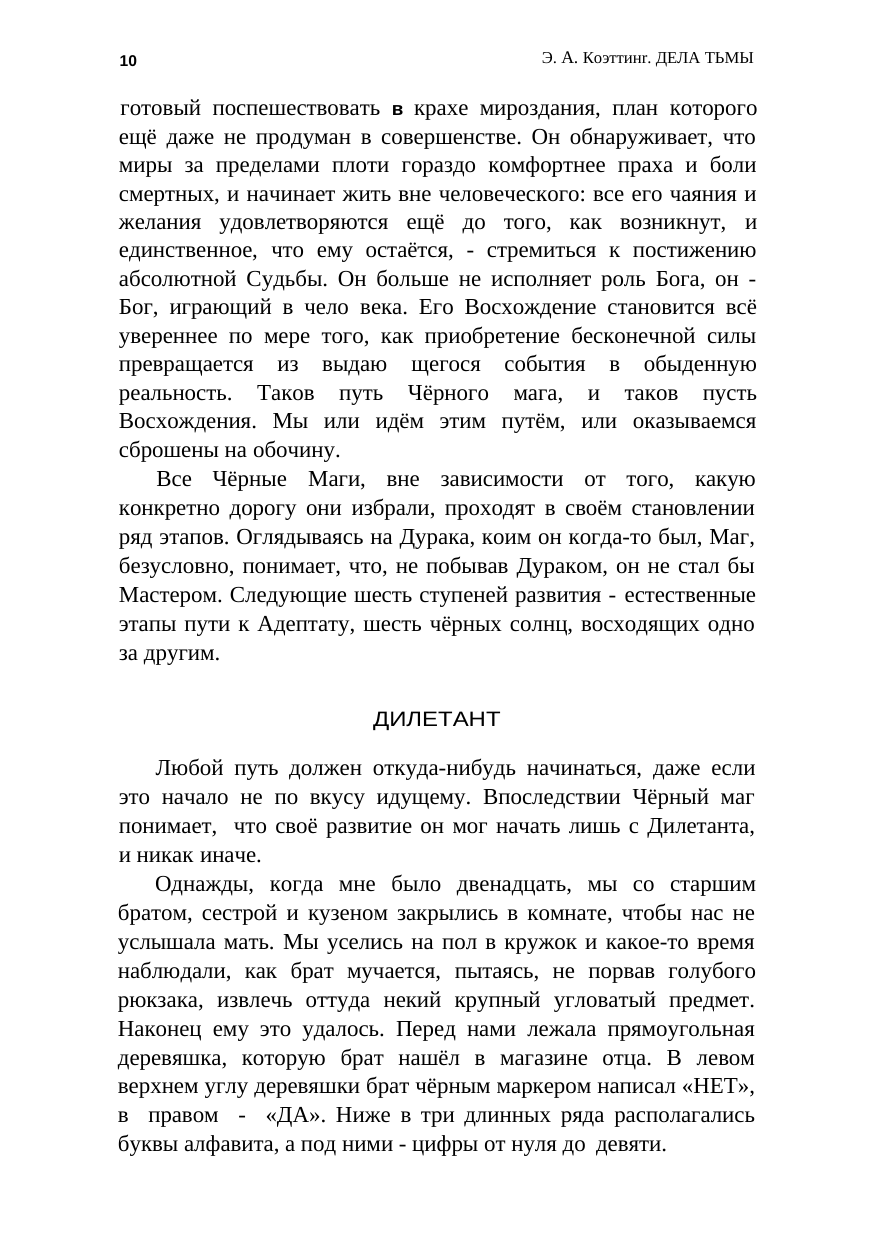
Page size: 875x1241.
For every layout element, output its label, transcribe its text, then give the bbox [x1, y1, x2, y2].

text Любой путь должен откуда-нибудь начинаться, даже если это начало не по вкусу идущему. Впоследствии Чёрный маг понимает, что своё развитие он мог начать лишь с Дилетанта, и никак иначе. [118, 754, 756, 867]
text ДИЛЕТАНТ [119, 706, 754, 730]
text Все Чёрные Маги, вне зависимости от того, какую конкретно дорогу они избрали, проходят в своём становлении ряд этапов. Оглядываясь на Дурака, коим он когда-то был, Маг, безусловно, понимает, что, не побывав Дураком, он не стал бы Мастером. Следующие шесть ступеней развития - естественные этапы пути к Адептату, шесть чёрных солнц, восходящих одно за другим. [119, 465, 756, 665]
text 10 Э. А. Коэттинr. ДЕЛА ТЬМЫ [119, 47, 799, 69]
text готовый поспешествовать в крахе мироздания, план которого ещё даже не продуман в совершенстве. Он обнаруживает, что миры за пределами плоти гораздо комфортнее праха и боли смертных, и начинает жить вне человеческого: все его чаяния и желания удовлетворяются ещё до того, как возникнут, и единственное, что ему остаётся, - стремиться к постижению абсолютной Судьбы. Он больше не исполняет роль Бога, он - Бог, играющий в чело­ века. Его Восхождение становится всё увереннее по мере того, как приобретение бесконечной силы превращается из выдаю­ щегося события в обыденную реальность. Таков путь Чёрного мага, и таков пусть Восхождения. Мы или идём этим путём, или оказываемся сброшены на обочину. [119, 94, 757, 462]
text Однажды, когда мне было двенадцать, мы со старшим братом, сестрой и кузеном закрылись в комнате, чтобы нас не услышала мать. Мы уселись на пол в кружок и какое-то время наблюдали, как брат мучается, пытаясь, не порвав голубого рюкзака, извлечь оттуда некий крупный угловатый предмет. Наконец ему это удалось. Перед нами лежала прямоугольная деревяшка, которую брат нашёл в магазине отца. В левом верхнем углу деревяшки брат чёрным маркером написал «НЕТ», в правом - «ДА». Ниже в три длинных ряда располагались буквы алфавита, а под ними - цифры от нуля до девяти. [118, 870, 756, 1157]
